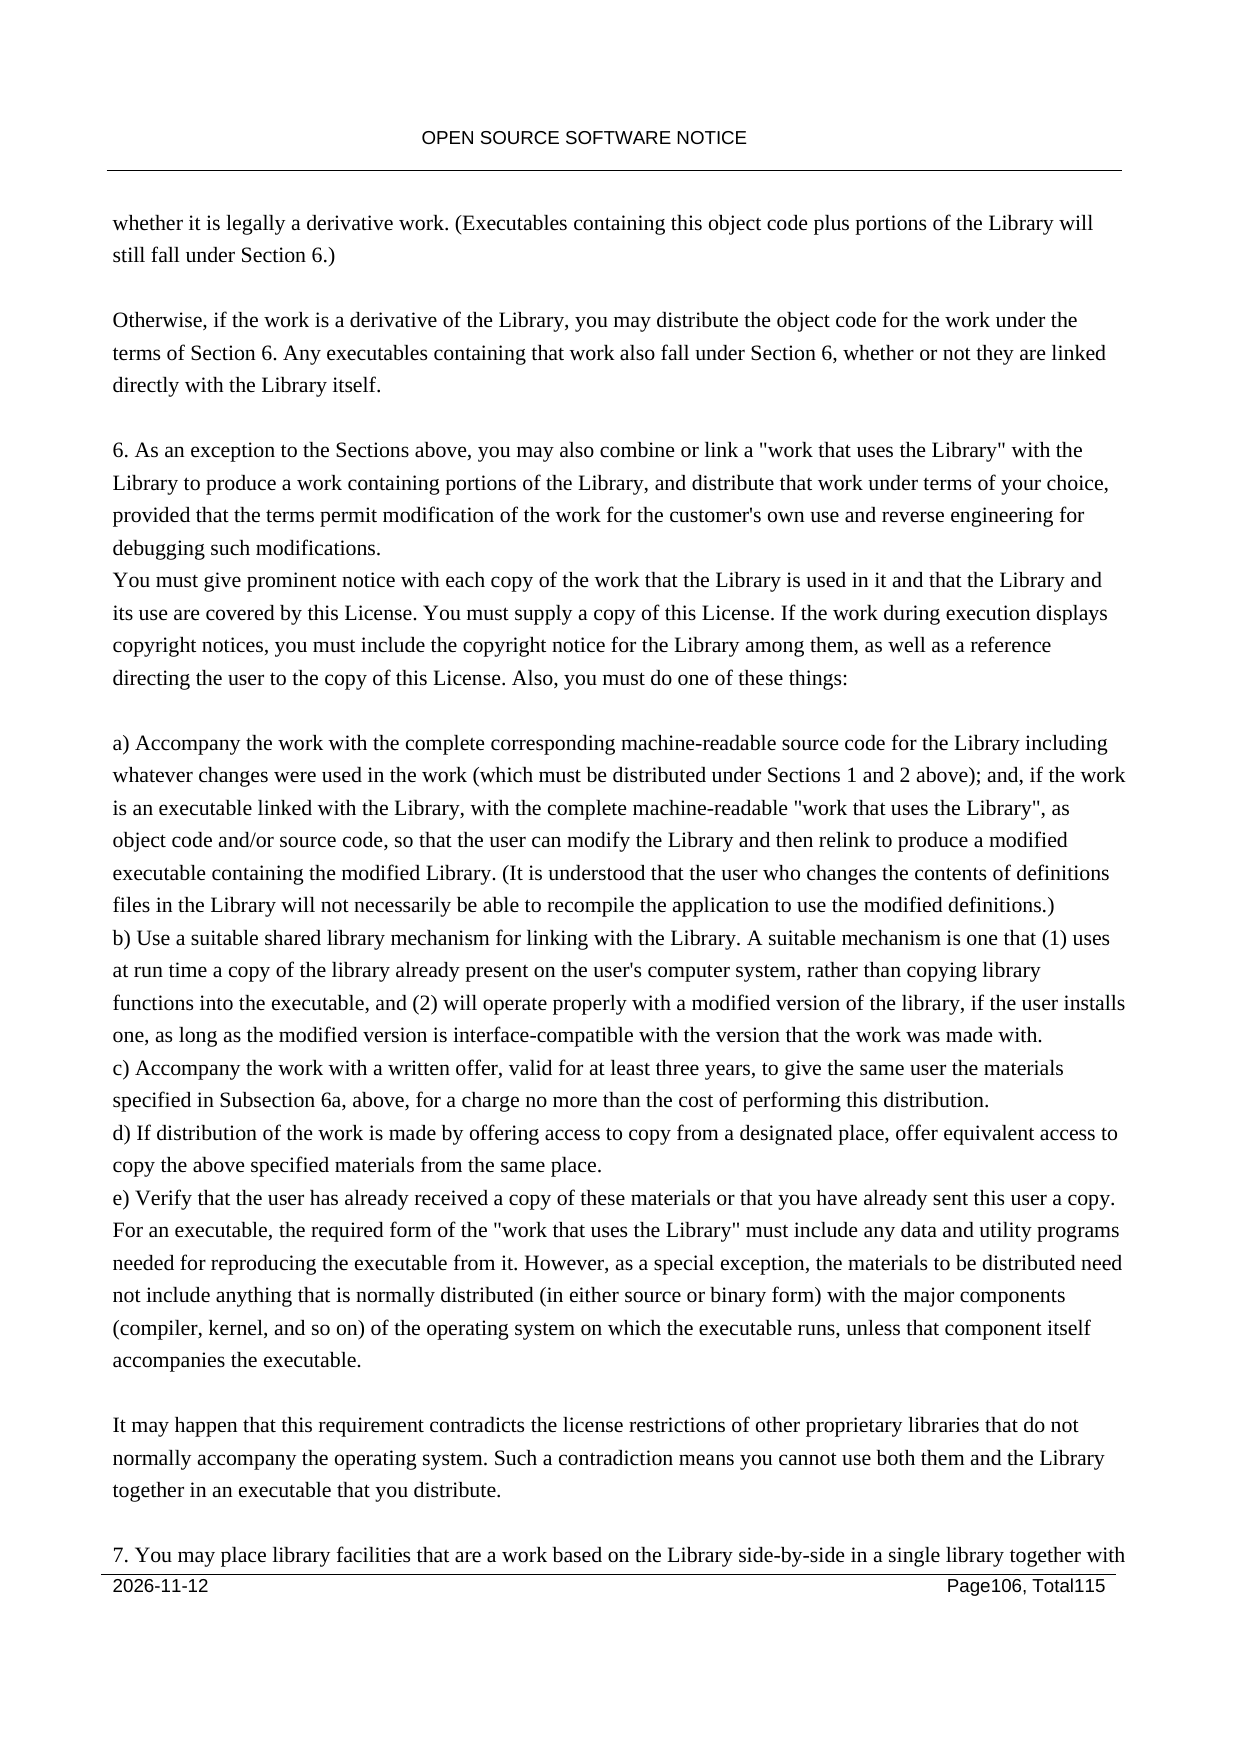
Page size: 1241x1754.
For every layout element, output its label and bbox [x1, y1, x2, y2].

text [112, 206, 1128, 1571]
